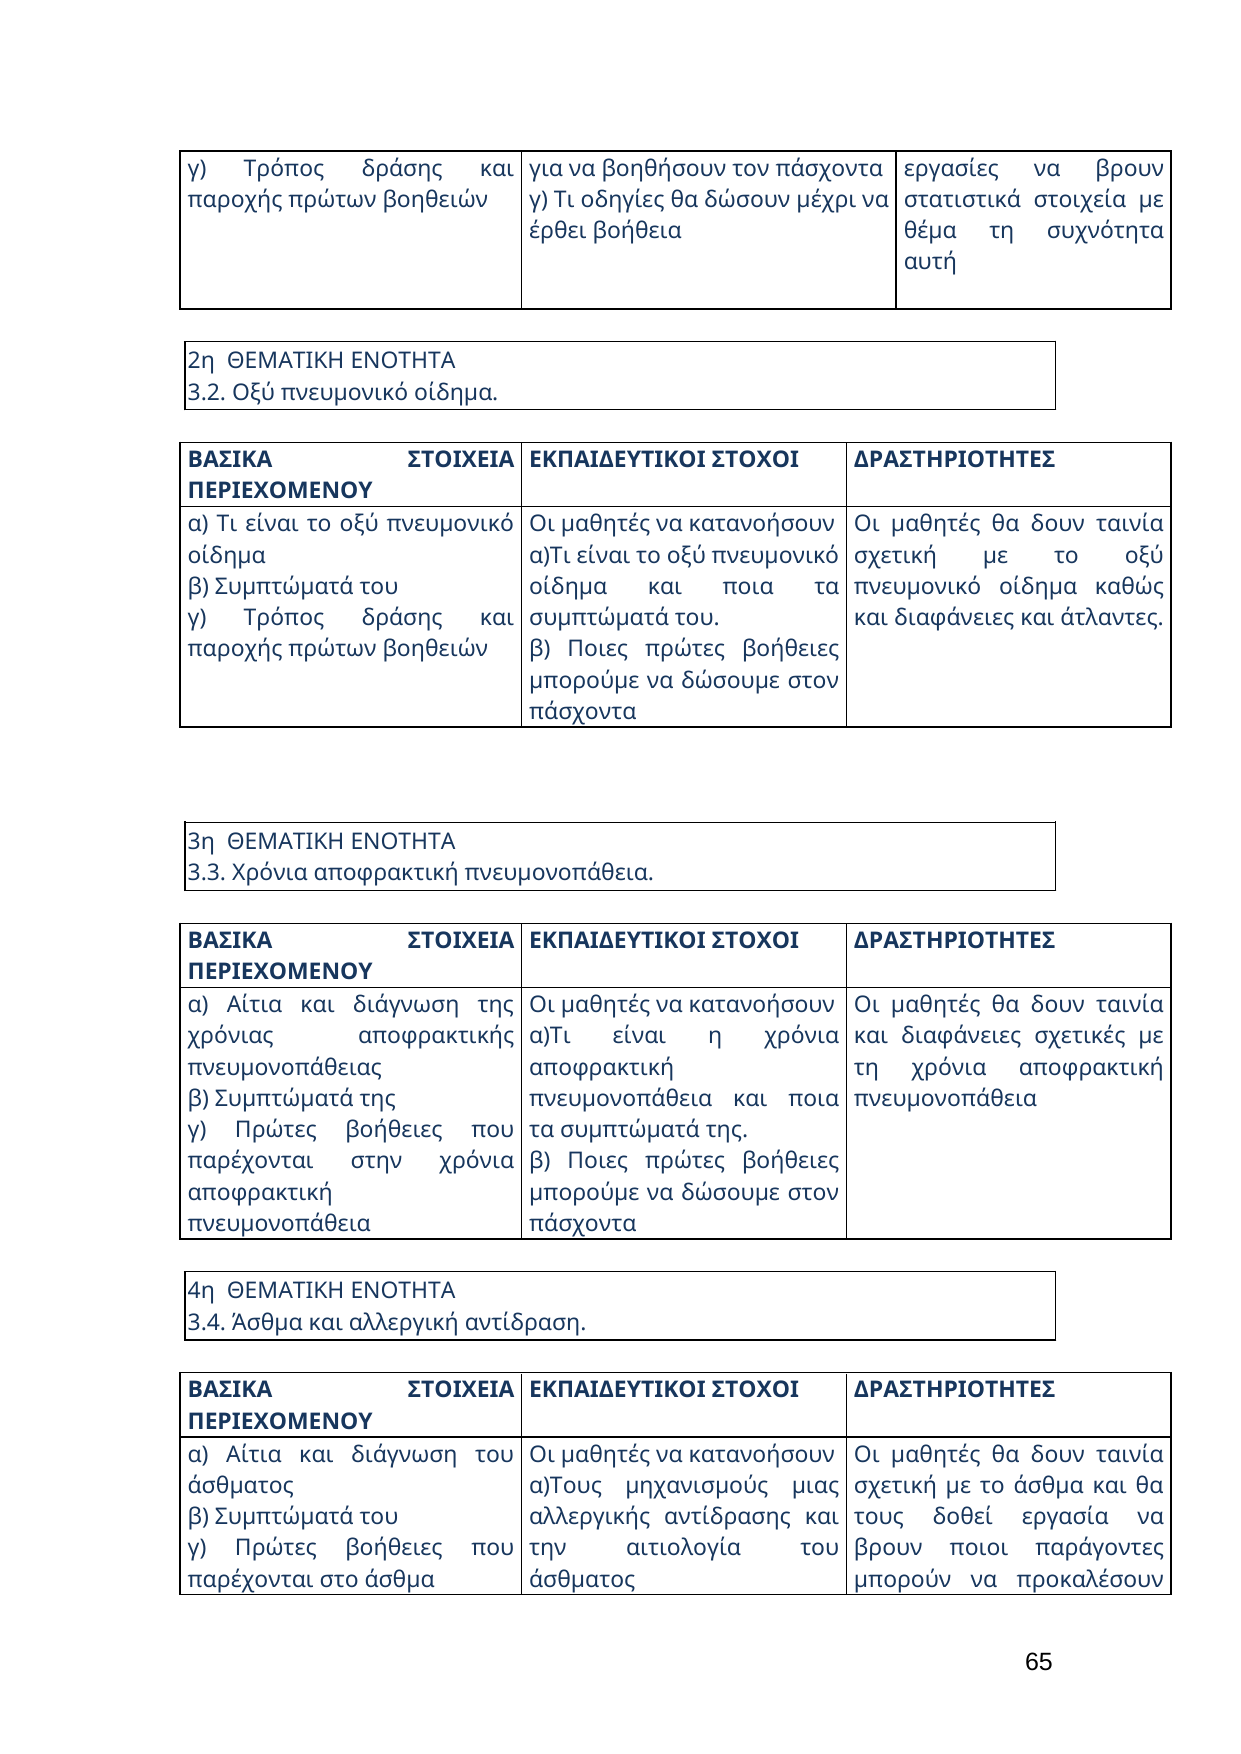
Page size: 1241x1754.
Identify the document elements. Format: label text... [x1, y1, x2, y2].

table_cell Οι μαθητές θα δουν ταινία σχετική με το οξύ πνευμονικό οίδημα καθώς και διαφάνειες και άτλαντες. [847, 507, 1170, 726]
table_header ΔΡΑΣΤΗΡΙΟΤΗΤΕΣ [847, 1373, 1170, 1436]
table_cell α) Αίτια και διάγνωση της χρόνιας αποφρακτικής πνευμονοπάθειας β) Συμπτώματά της γ) Πρώτες βοήθειες που παρέχονται στην χρόνια αποφρακτική πνευμονοπάθεια [181, 988, 521, 1238]
table_header ΕΚΠΑΙΔΕΥΤΙΚΟΙ ΣΤΟΧΟΙ [522, 443, 846, 506]
table_header ΕΚΠΑΙΔΕΥΤΙΚΟΙ ΣΤΟΧΟΙ [522, 924, 846, 986]
text 2η ΘΕΜΑΤΙΚΗ ΕΝΟΤΗΤΑ [186, 342, 1055, 372]
table_header ΒΑΣΙΚΑ ΣΤΟΙΧΕΙΑ ΠΕΡΙΕΧΟΜΕΝΟΥ [181, 1373, 521, 1436]
text 3.2. Οξύ πνευμονικό οίδημα. [186, 372, 1055, 409]
table_header ΔΡΑΣΤΗΡΙΟΤΗΤΕΣ [847, 924, 1170, 986]
table_header ΒΑΣΙΚΑ ΣΤΟΙΧΕΙΑ ΠΕΡΙΕΧΟΜΕΝΟΥ [181, 443, 521, 506]
table_cell Οι μαθητές να κατανοήσουν α)Τι είναι η χρόνια αποφρακτική πνευμονοπάθεια και ποια τα συμπτώματά της. β) Ποιες πρώτες βοήθειες μπορούμε να δώσουμε στον πάσχοντα [522, 988, 846, 1238]
table_header ΒΑΣΙΚΑ ΣΤΟΙΧΕΙΑ ΠΕΡΙΕΧΟΜΕΝΟΥ [181, 924, 521, 986]
table_cell Οι μαθητές θα δουν ταινία και διαφάνειες σχετικές με τη χρόνια αποφρακτική πνευμονοπάθεια [847, 988, 1170, 1238]
table_cell Οι μαθητές να κατανοήσουν α)Τι είναι το οξύ πνευμονικό οίδημα και ποια τα συμπτώματά του. β) Ποιες πρώτες βοήθειες μπορούμε να δώσουμε στον πάσχοντα [522, 507, 846, 726]
table_header ΔΡΑΣΤΗΡΙΟΤΗΤΕΣ [847, 443, 1170, 506]
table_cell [181, 152, 521, 308]
text 3η ΘΕΜΑΤΙΚΗ ΕΝΟΤΗΤΑ [186, 823, 1055, 853]
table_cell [897, 152, 1170, 308]
text 4η ΘΕΜΑΤΙΚΗ ΕΝΟΤΗΤΑ [186, 1272, 1055, 1302]
table_header ΕΚΠΑΙΔΕΥΤΙΚΟΙ ΣΤΟΧΟΙ [522, 1373, 846, 1436]
text 3.4. Άσθμα και αλλεργική αντίδραση. [186, 1302, 1055, 1339]
table_cell α) Τι είναι το οξύ πνευμονικό οίδημα β) Συμπτώματά του γ) Τρόπος δράσης και παροχής πρώτων βοηθειών [181, 507, 521, 726]
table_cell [847, 1438, 1170, 1594]
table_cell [522, 152, 895, 308]
text 3.3. Χρόνια αποφρακτική πνευμονοπάθεια. [186, 853, 1055, 890]
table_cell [522, 1438, 846, 1594]
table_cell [181, 1438, 521, 1594]
